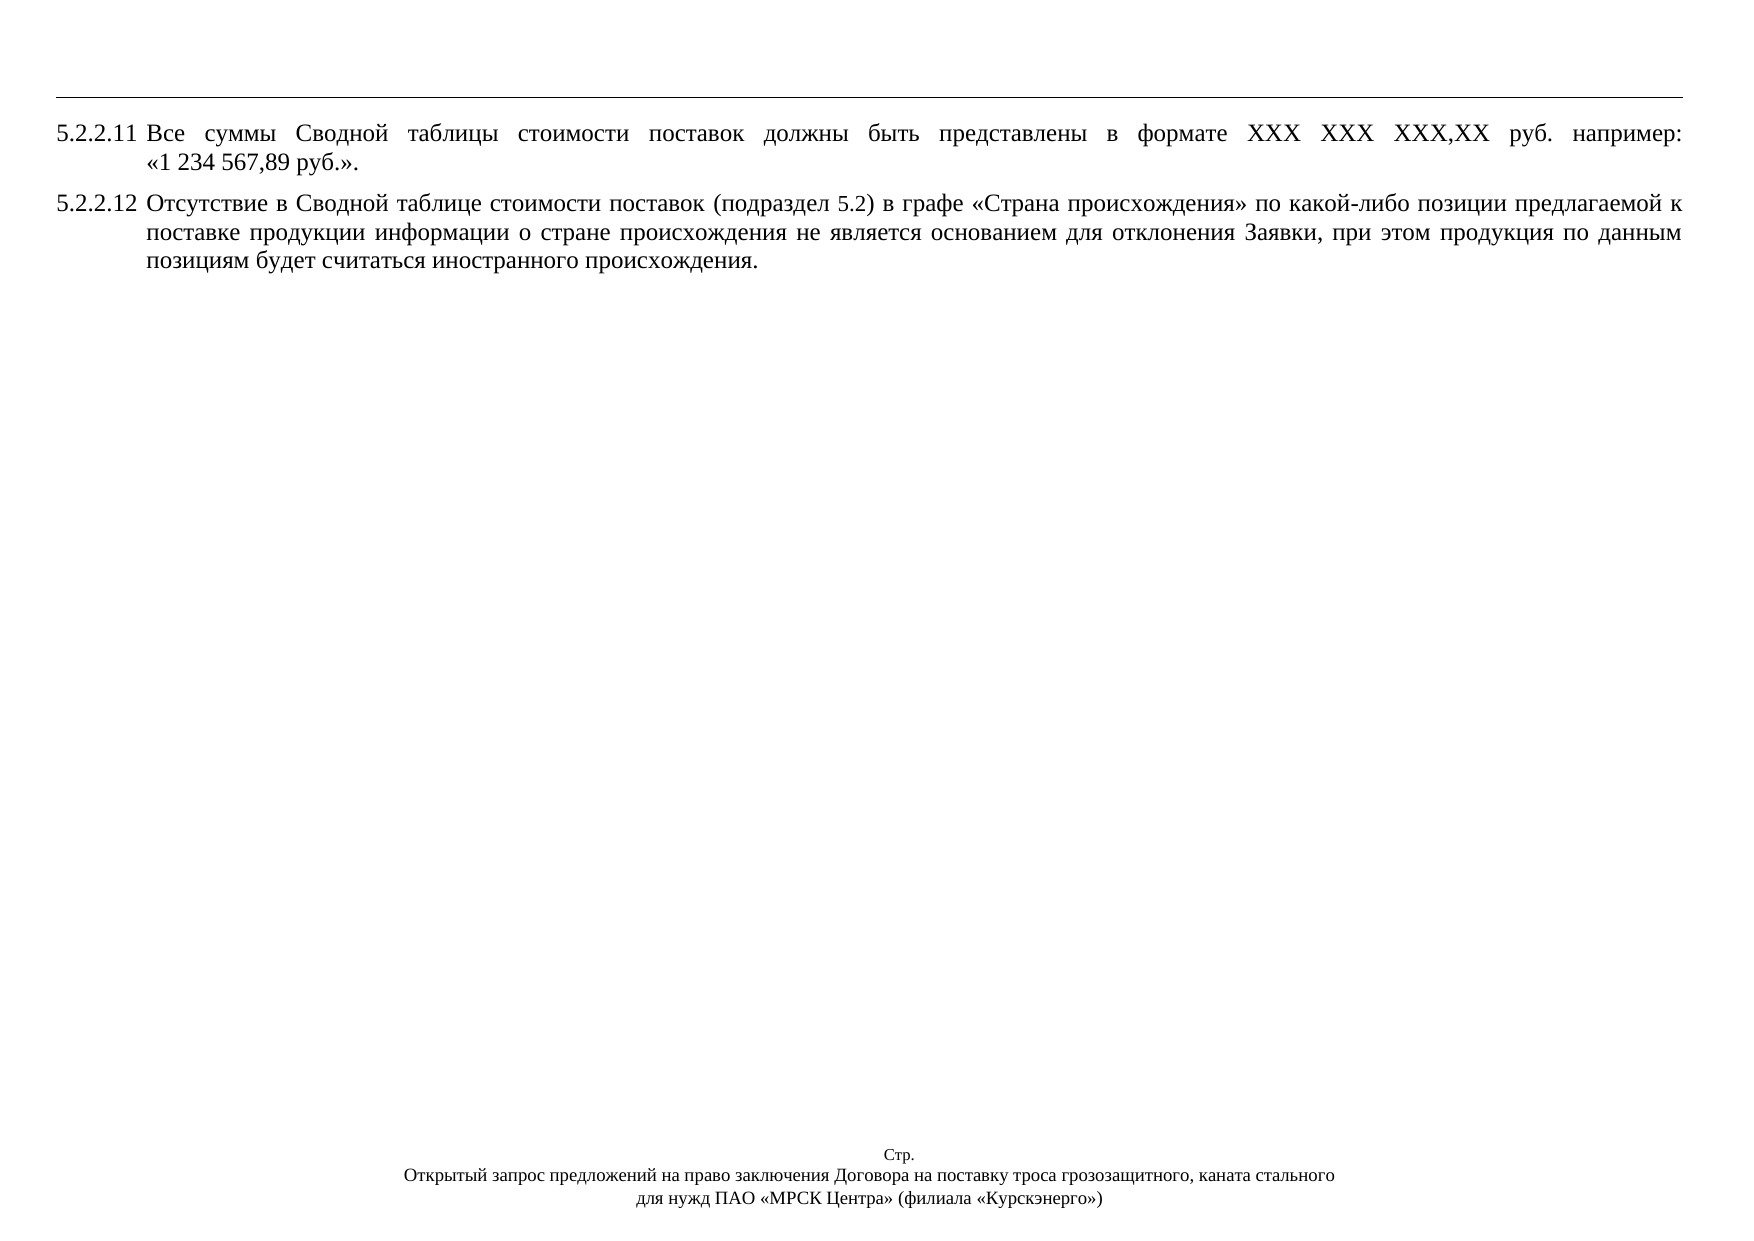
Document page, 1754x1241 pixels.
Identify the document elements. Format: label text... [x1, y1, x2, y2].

list Все суммы Сводной таблицы стоимости поставок должны быть представлены в формате XXX XXX XXX,XX руб. например: «1 234 567,89 руб.». [56, 118, 1683, 176]
list Отсутствие в Сводной таблице стоимости поставок (подраздел 5.2) в графе «Страна происхождения» по какой-либо позиции предлагаемой к поставке продукции информации о стране происхождения не является основанием для отклонения Заявки, при этом продукция по данным позициям будет считаться иностранного происхождения. [56, 188, 1683, 274]
